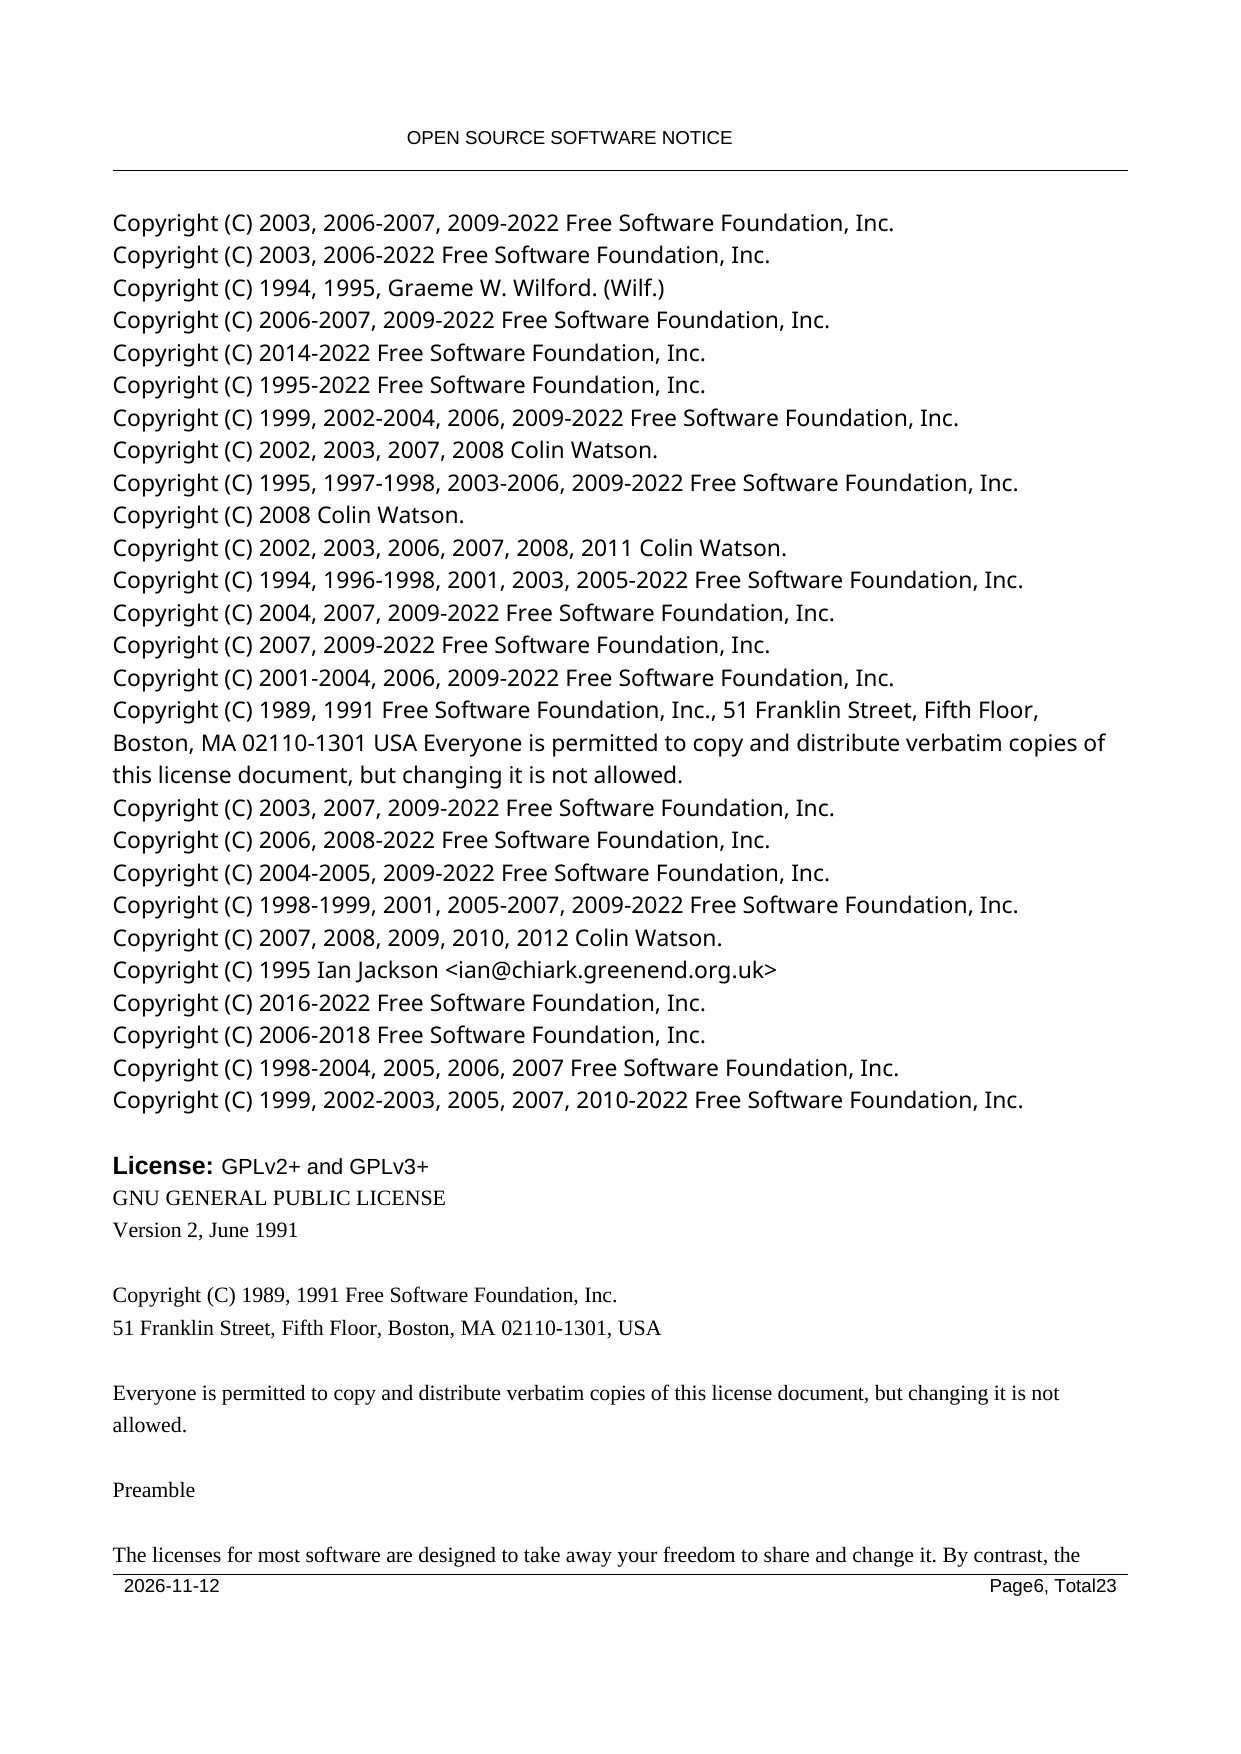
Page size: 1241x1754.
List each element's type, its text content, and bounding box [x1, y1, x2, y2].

text License: GPLv2+ and GPLv3+ [112, 1149, 1128, 1181]
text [112, 206, 1128, 1149]
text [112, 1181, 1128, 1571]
